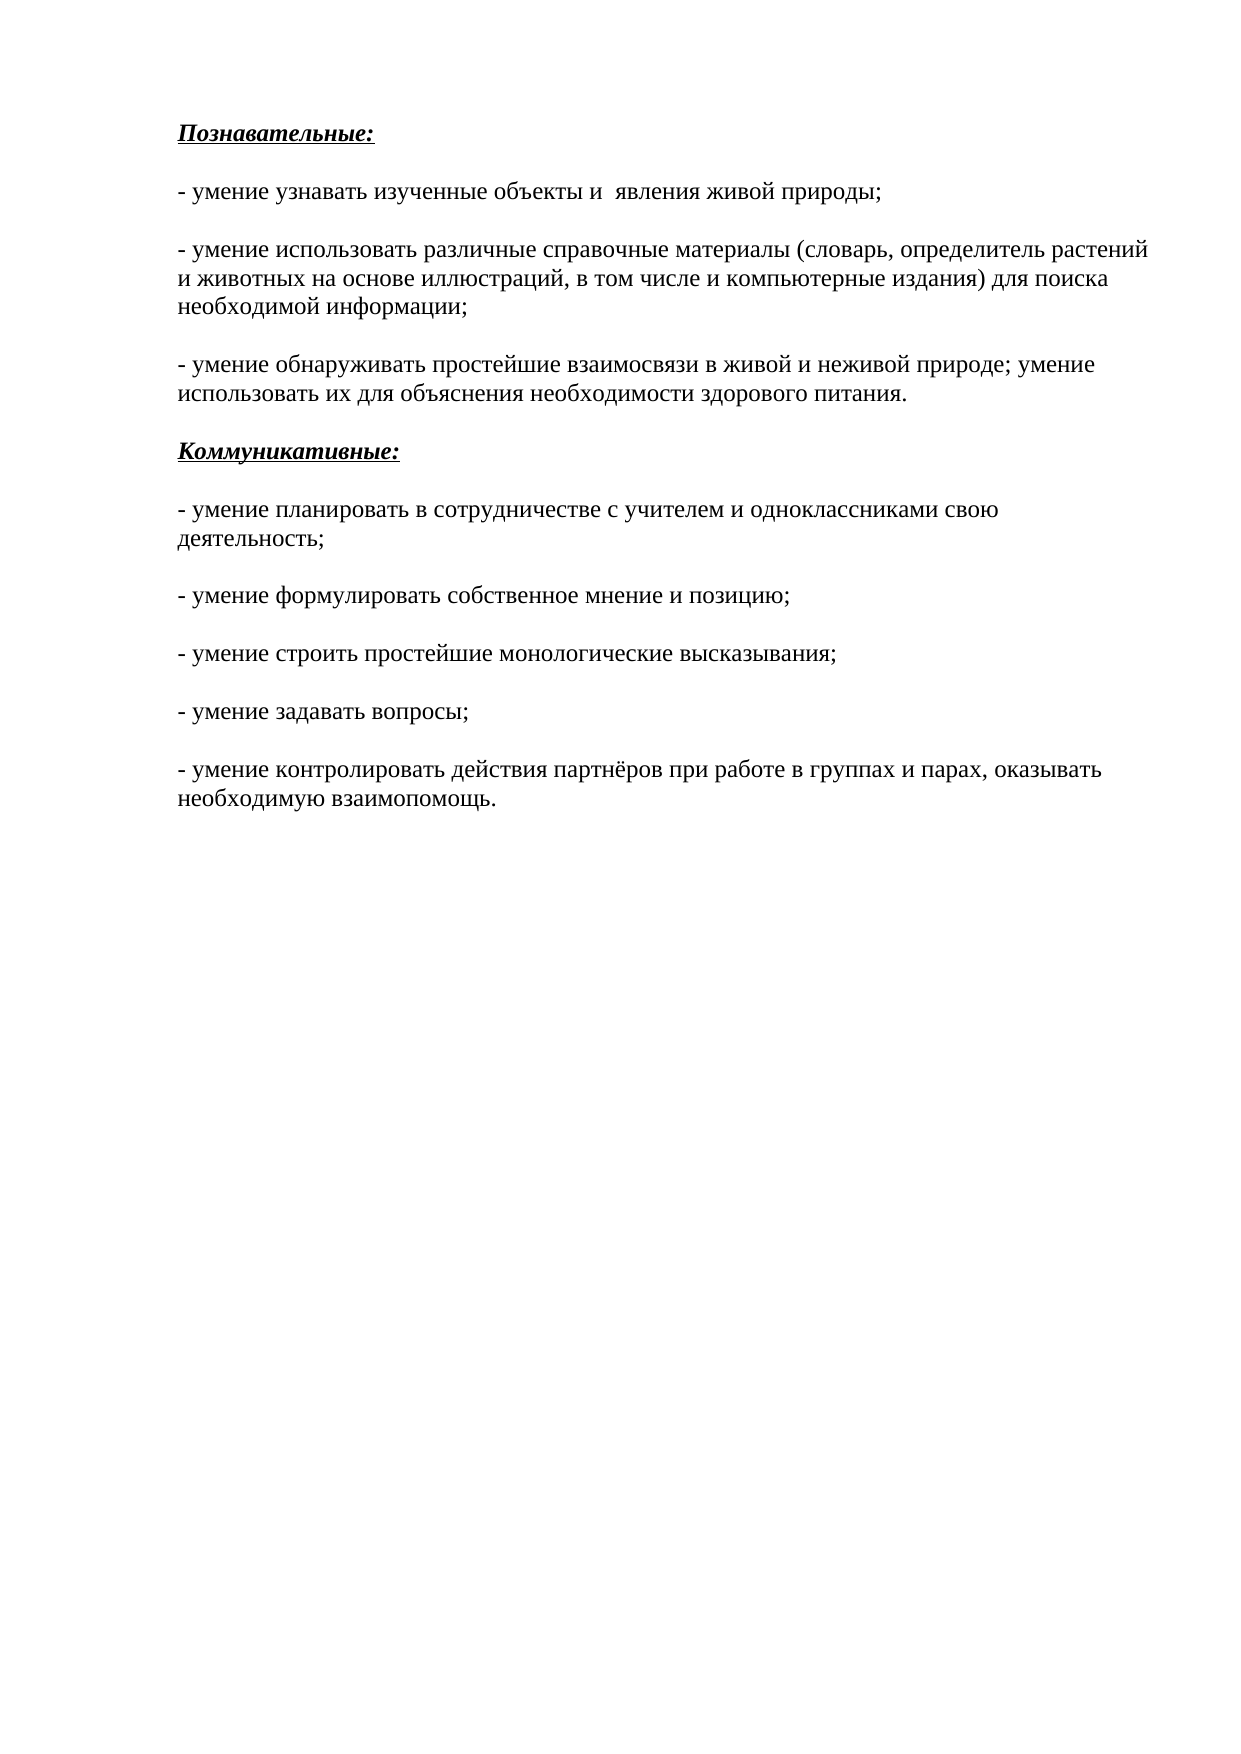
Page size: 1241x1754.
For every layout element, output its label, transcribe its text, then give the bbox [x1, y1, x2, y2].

text Коммуникативные: [177, 436, 1152, 465]
text - умение формулировать собственное мнение и позицию; [177, 581, 1152, 609]
text - умение контролировать действия партнёров при работе в группах и парах, оказывать необходимую взаимопомощь. [177, 754, 1152, 812]
text - умение обнаруживать простейшие взаимосвязи в живой и неживой природе; умение использовать их для объяснения необходимости здорового питания. [177, 349, 1152, 407]
text - умение использовать различные справочные материалы (словарь, определитель растений и животных на основе иллюстраций, в том числе и компьютерные издания) для поиска необходимой информации; [177, 234, 1152, 320]
text - умение узнавать изученные объекты и явления живой природы; [177, 176, 1152, 205]
text - умение планировать в сотрудничестве с учителем и одноклассниками свою деятельность; [177, 494, 1152, 551]
text - умение строить простейшие монологические высказывания; [177, 638, 1152, 667]
text Познавательные: [177, 118, 1152, 147]
text - умение задавать вопросы; [177, 696, 1152, 725]
